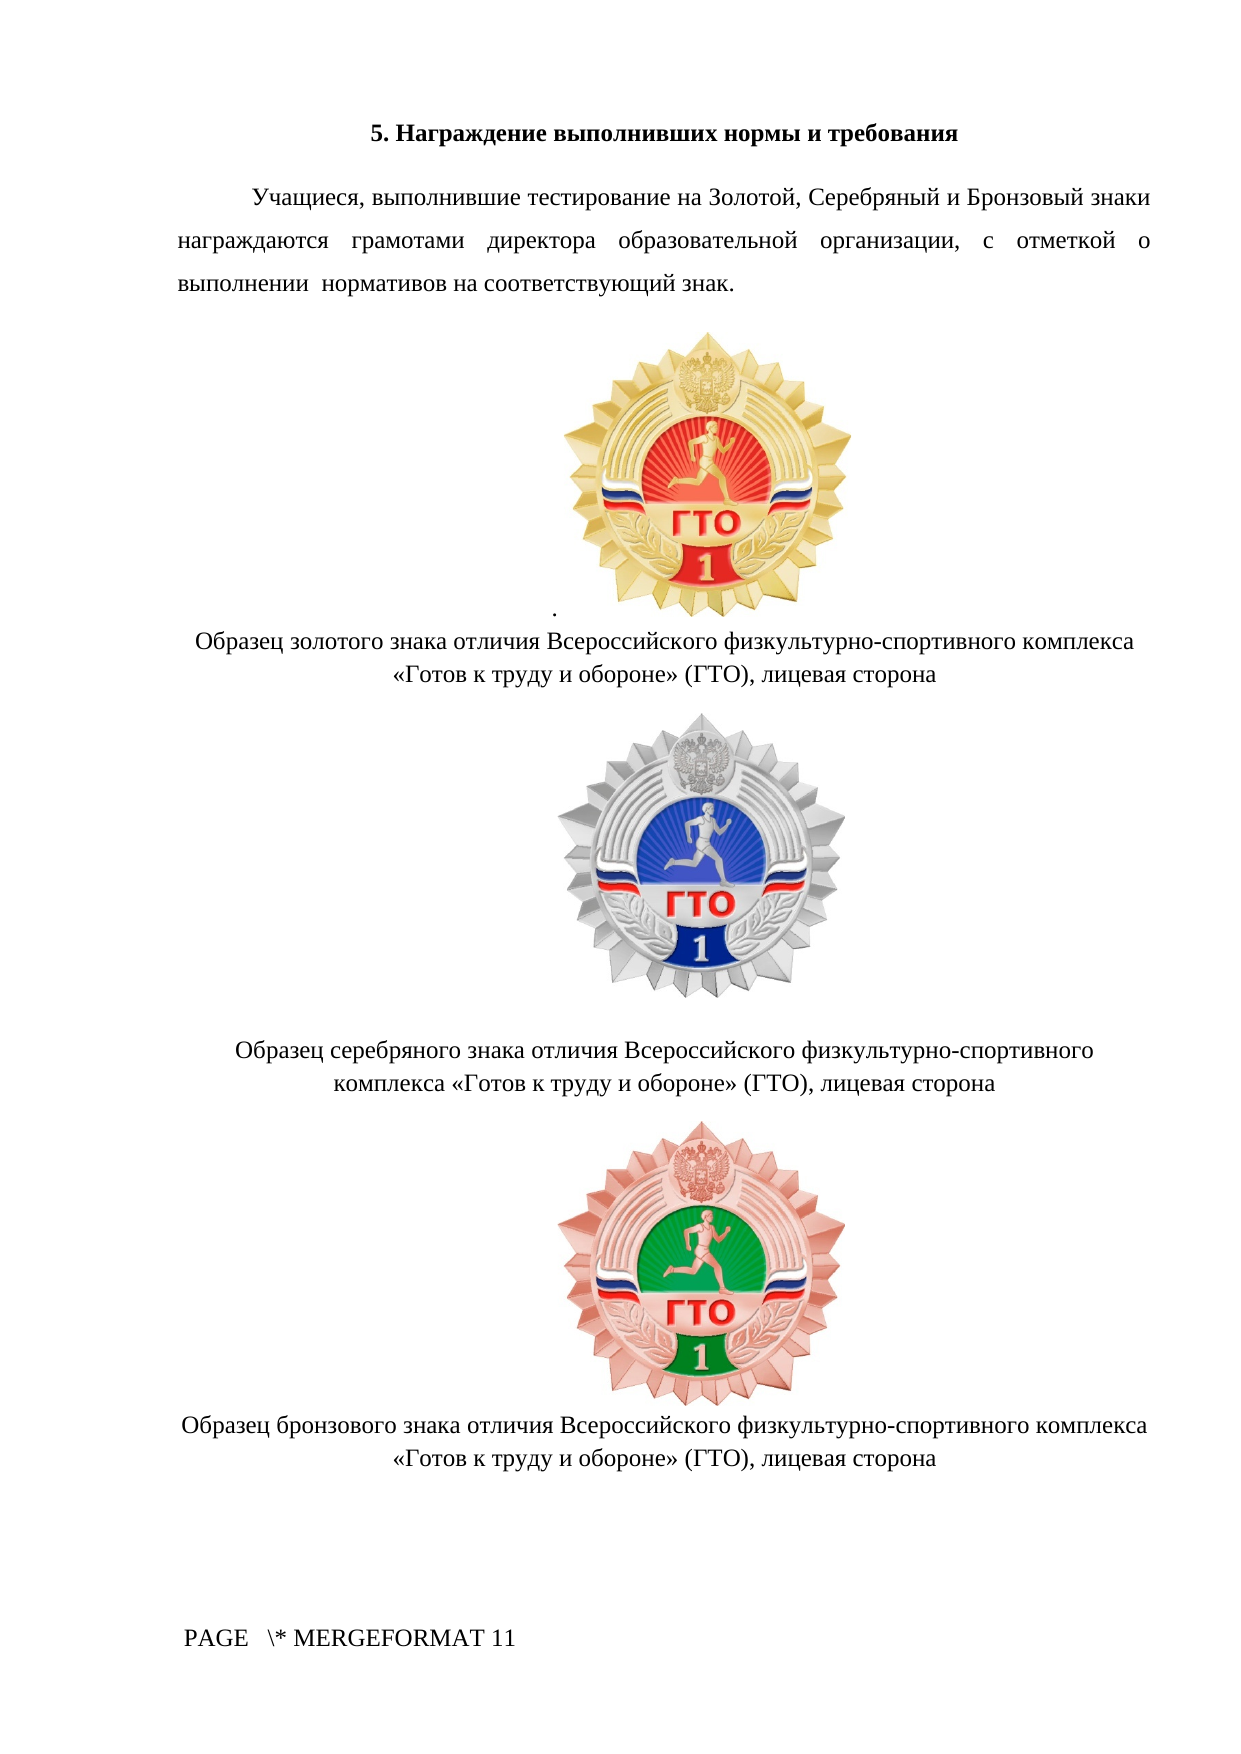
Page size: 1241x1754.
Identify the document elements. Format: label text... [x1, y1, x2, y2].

text 5. Награждение выполнивших нормы и требования [177, 118, 1152, 147]
picture [563, 332, 852, 617]
text Образец золотого знака отличия Всероссийского физкультурно-спортивного комплекса «Готов к труду и обороне» (ГТО), лицевая сторона [177, 626, 1152, 688]
picture [557, 1121, 845, 1406]
text Учащиеся, выполнившие тестирование на Золотой, Серебряный и Бронзовый знаки награждаются грамотами директора образовательной организации, с отметкой о выполнении нормативов на соответствующий знак. [177, 182, 1152, 297]
picture [557, 713, 845, 998]
text Образец серебряного знака отличия Всероссийского физкультурно-спортивного комплекса «Готов к труду и обороне» (ГТО), лицевая сторона [177, 1035, 1152, 1097]
text Образец бронзового знака отличия Всероссийского физкультурно-спортивного комплекса «Готов к труду и обороне» (ГТО), лицевая сторона [177, 1410, 1152, 1472]
